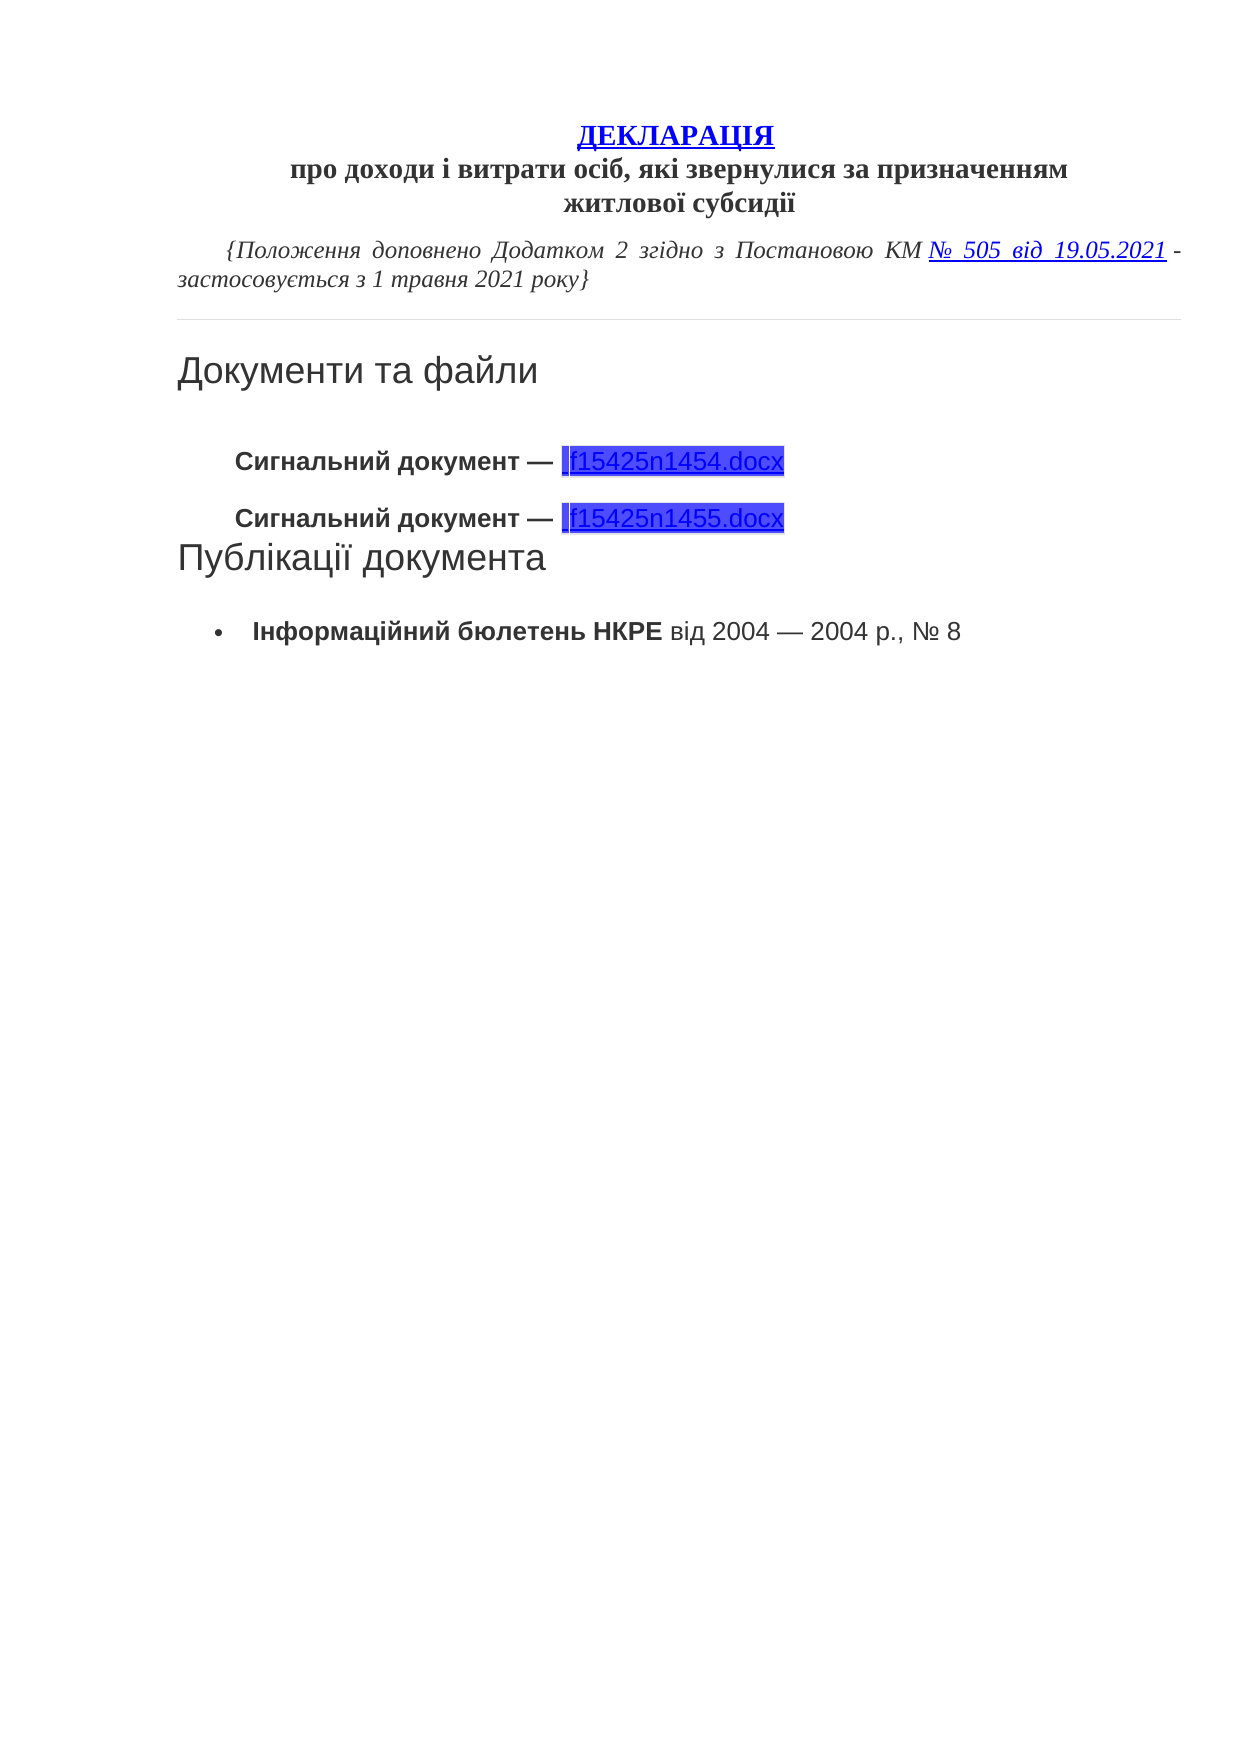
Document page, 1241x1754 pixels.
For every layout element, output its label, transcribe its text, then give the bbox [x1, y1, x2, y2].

text ДЕКЛАРАЦІЯ про доходи і витрати осіб, які звернулися за призначенням житлової субсидії [226, 118, 1132, 219]
text {Положення доповнено Додатком 2 згідно з Постановою КМ № 505 від 19.05.2021 - застосовується з 1 травня 2021 року} [177, 235, 1181, 293]
text Сигнальний документ — f15425n1455.docx [177, 478, 1181, 535]
subtitle Документи та файли [177, 348, 1181, 391]
subtitle Публікації документа [177, 535, 1181, 578]
text Сигнальний документ — f15425n1454.docx [177, 420, 1181, 478]
list Інформаційний бюлетень НКРЕ від 2004 — 2004 р., № 8 [215, 607, 1181, 646]
